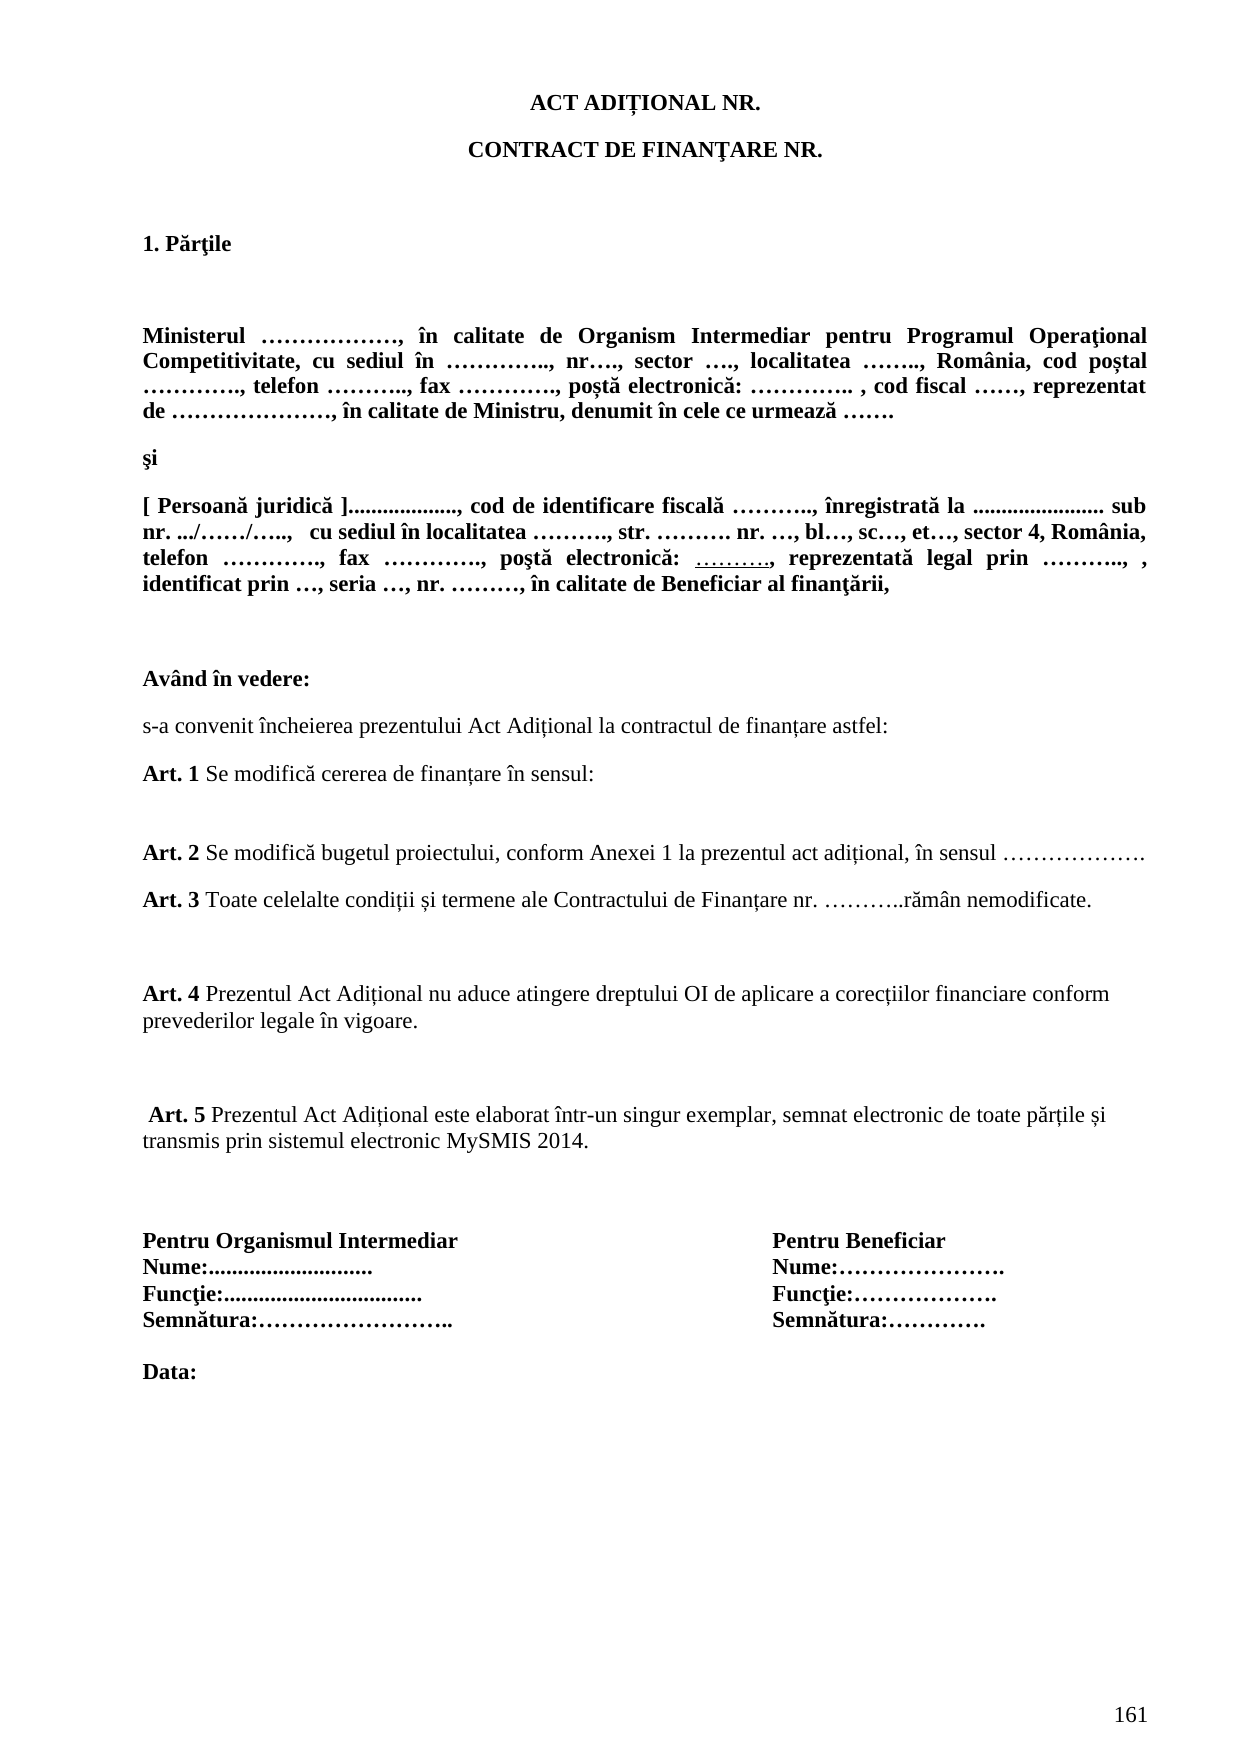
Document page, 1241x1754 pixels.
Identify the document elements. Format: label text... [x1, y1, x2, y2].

text Funcţie: Funcţie:………………. [142, 1280, 1148, 1307]
text Pentru Organismul Intermediar Pentru Beneficiar [142, 1227, 1148, 1253]
text Ministerul ………………, în calitate de Organism Intermediar pentru Programul Operaţional Competitivitate, cu sediul în ………….., nr…., sector …., localitatea …….., România, cod poștal …………., telefon ……….., fax …………., poștă electronică: ………….. , cod fiscal ……, reprezentat de …………………, în calitate de Ministru, denumit în cele ce urmează ……. [142, 323, 1148, 423]
text 1. Părţile [142, 230, 1148, 257]
text Art. 4 Prezentul Act Adițional nu aduce atingere dreptului OI de aplicare a corecțiilor financiare conform prevederilor legale în vigoare. [142, 980, 1148, 1033]
text Art. 2 Se modifică bugetul proiectului, conform Anexei 1 la prezentul act adițional, în sensul ………………. [142, 839, 1148, 865]
text Art. 3 Toate celelalte condiții și termene ale Contractului de Finanțare nr. ………..rămân nemodificate. [142, 886, 1148, 912]
text CONTRACT DE FINANŢARE NR. [142, 136, 1148, 162]
text Având în vedere: [142, 665, 1148, 692]
text Art. 1 Se modifică cererea de finanțare în sensul: [142, 759, 1148, 786]
text şi [142, 444, 1148, 470]
text ACT ADIȚIONAL NR. [142, 89, 1148, 115]
text Nume: Nume:…………………. [142, 1253, 1148, 1280]
text Semnătura:…………………….. Semnătura:…………. [142, 1307, 1148, 1333]
text [ Persoană juridică ]..................., cod de identificare fiscală ……….., înregistrată la ....................... sub nr. .../……/….., cu sediul în localitatea ………., str. ………. nr. …, bl…, sc…, et…, sector 4, România, telefon …………., fax …………., poştă electronică: ………., reprezentată legal prin ……….., , identificat prin …, seria …, nr. ………, în calitate de Beneficiar al finanţării, [142, 492, 1148, 597]
text Art. 5 Prezentul Act Adițional este elaborat într-un singur exemplar, semnat electronic de toate părțile și transmis prin sistemul electronic MySMIS 2014. [142, 1101, 1148, 1154]
text Data: [142, 1358, 1148, 1384]
text s-a convenit încheierea prezentului Act Adițional la contractul de finanțare astfel: [142, 712, 1148, 739]
